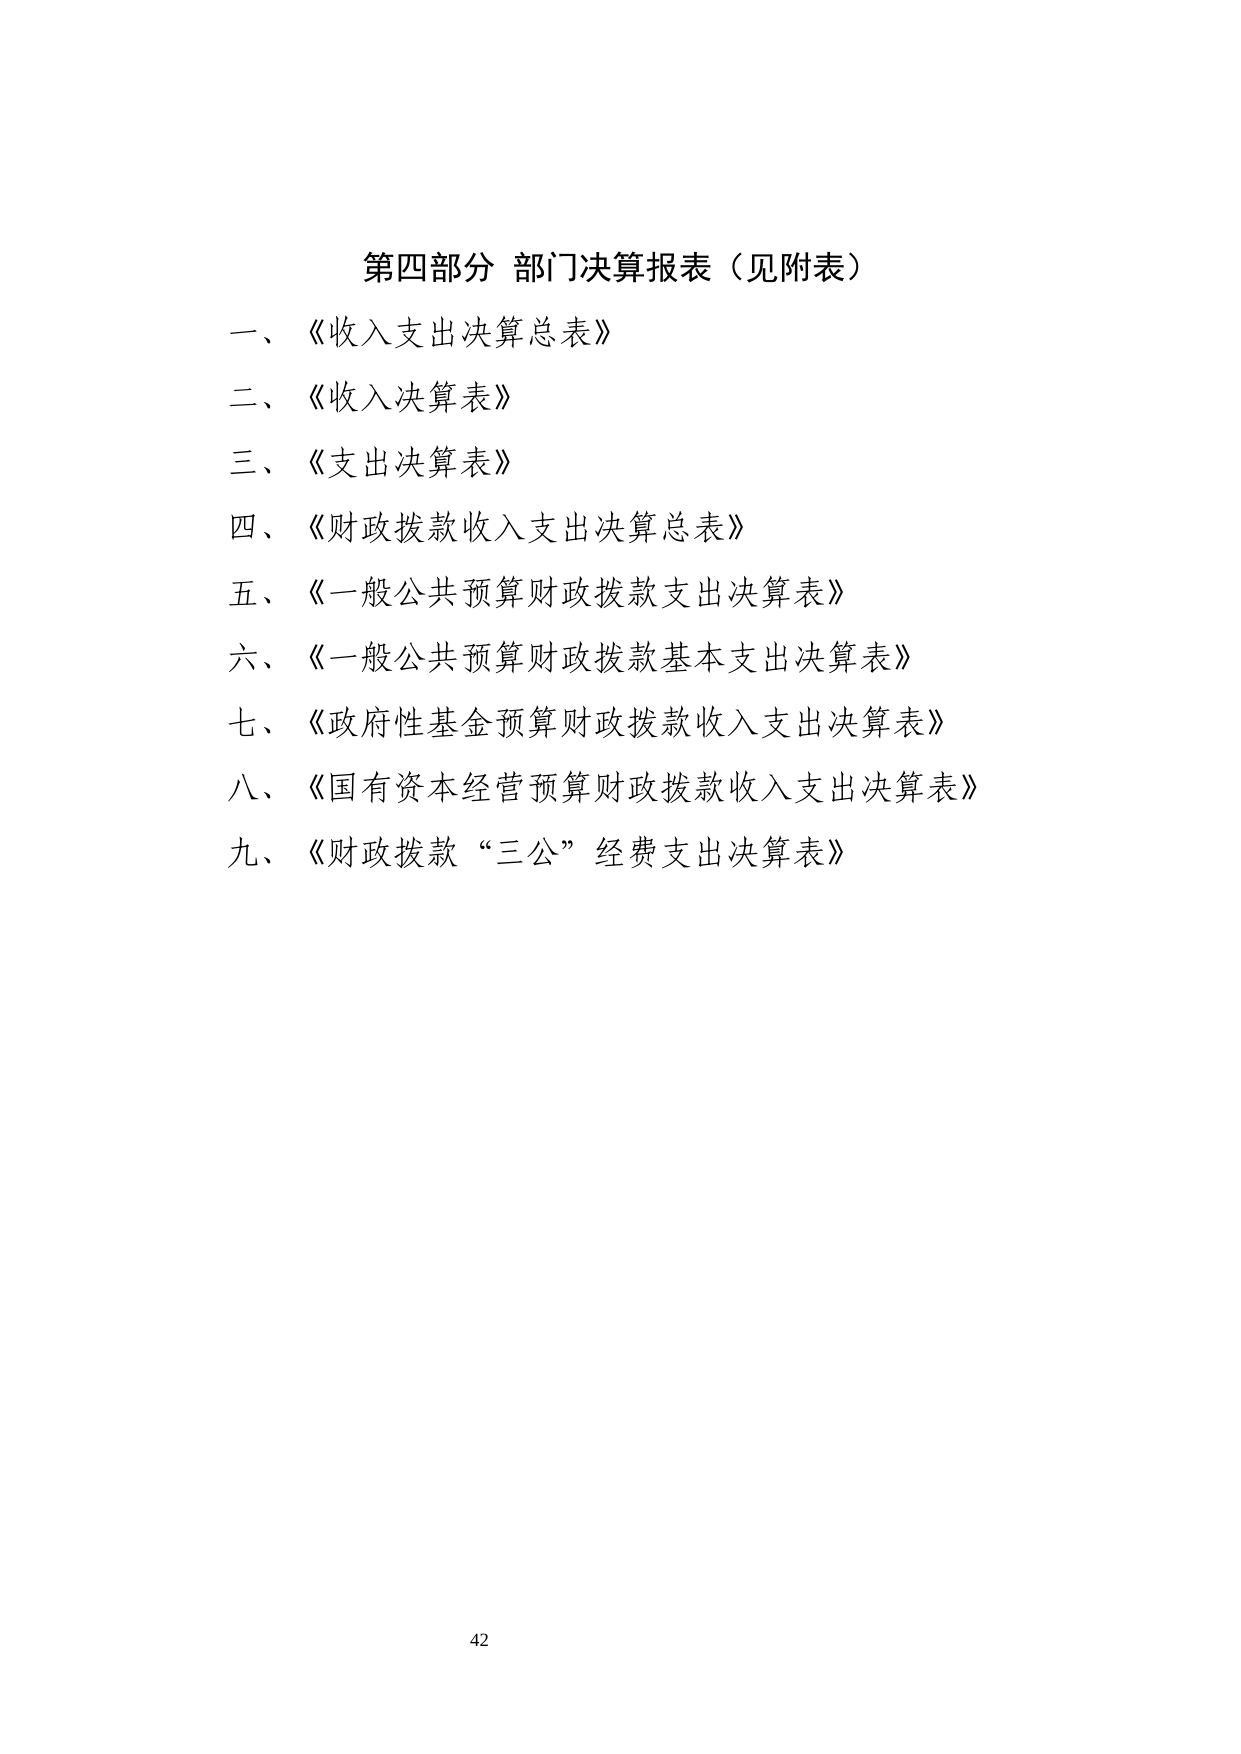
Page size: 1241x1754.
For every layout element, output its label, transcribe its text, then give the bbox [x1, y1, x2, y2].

text 二、《收入决算表》 [159, 363, 1081, 428]
text 第四部分 部门决算报表（见附表） [159, 233, 1081, 298]
text 四、《财政拨款收入支出决算总表》 [159, 493, 1081, 558]
text 九、《财政拨款“三公”经费支出决算表》 [159, 818, 1081, 883]
text 五、《一般公共预算财政拨款支出决算表》 [159, 558, 1081, 623]
text 六、《一般公共预算财政拨款基本支出决算表》 [159, 623, 1081, 688]
text 三、《支出决算表》 [159, 428, 1081, 493]
text 八、《国有资本经营预算财政拨款收入支出决算表》 [159, 753, 1081, 818]
text 七、《政府性基金预算财政拨款收入支出决算表》 [159, 688, 1081, 753]
text 一、《收入支出决算总表》 [159, 298, 1081, 363]
